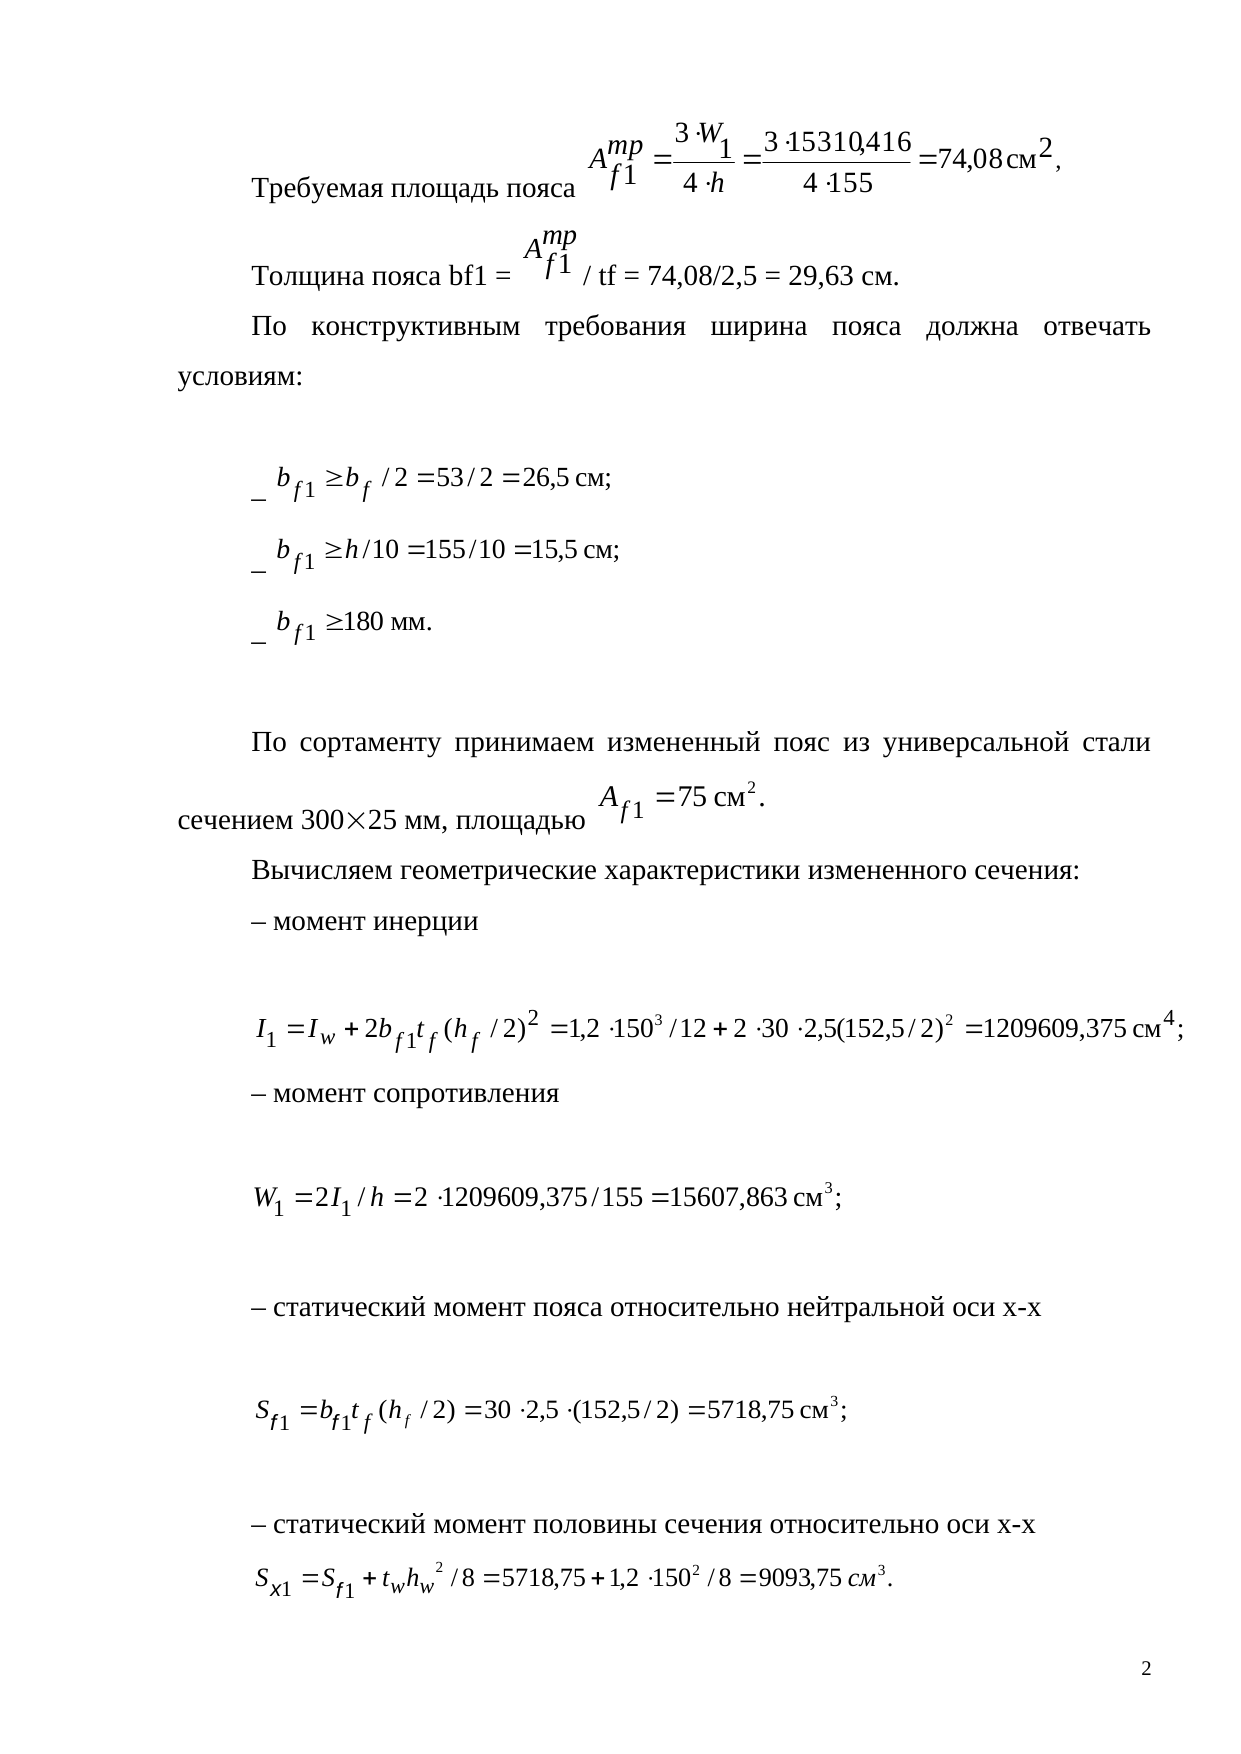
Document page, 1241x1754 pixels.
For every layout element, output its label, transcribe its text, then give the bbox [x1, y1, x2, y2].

text Толщина пояса bf1 = / tf = 74,08/2,5 = 29,63 см. [177, 221, 1152, 291]
text – [177, 531, 1152, 585]
text – статический момент пояса относительно нейтральной оси х-х [177, 1289, 1152, 1323]
text По конструктивным требования ширина пояса должна отвечать условиям: [177, 308, 1152, 392]
text По сортаменту принимаем измененный пояс из универсальной стали сечением 30025 мм, площадью [177, 724, 1152, 836]
text – статический момент половины сечения относительно оси х-х [177, 1506, 1152, 1539]
text Требуемая площадь пояса [177, 118, 1152, 204]
text Вычисляем геометрические характеристики измененного сечения: [177, 852, 1152, 886]
text – [177, 459, 1152, 514]
text – [177, 602, 1152, 657]
text – момент сопротивления [177, 1075, 1152, 1108]
text – момент инерции [177, 903, 1152, 936]
